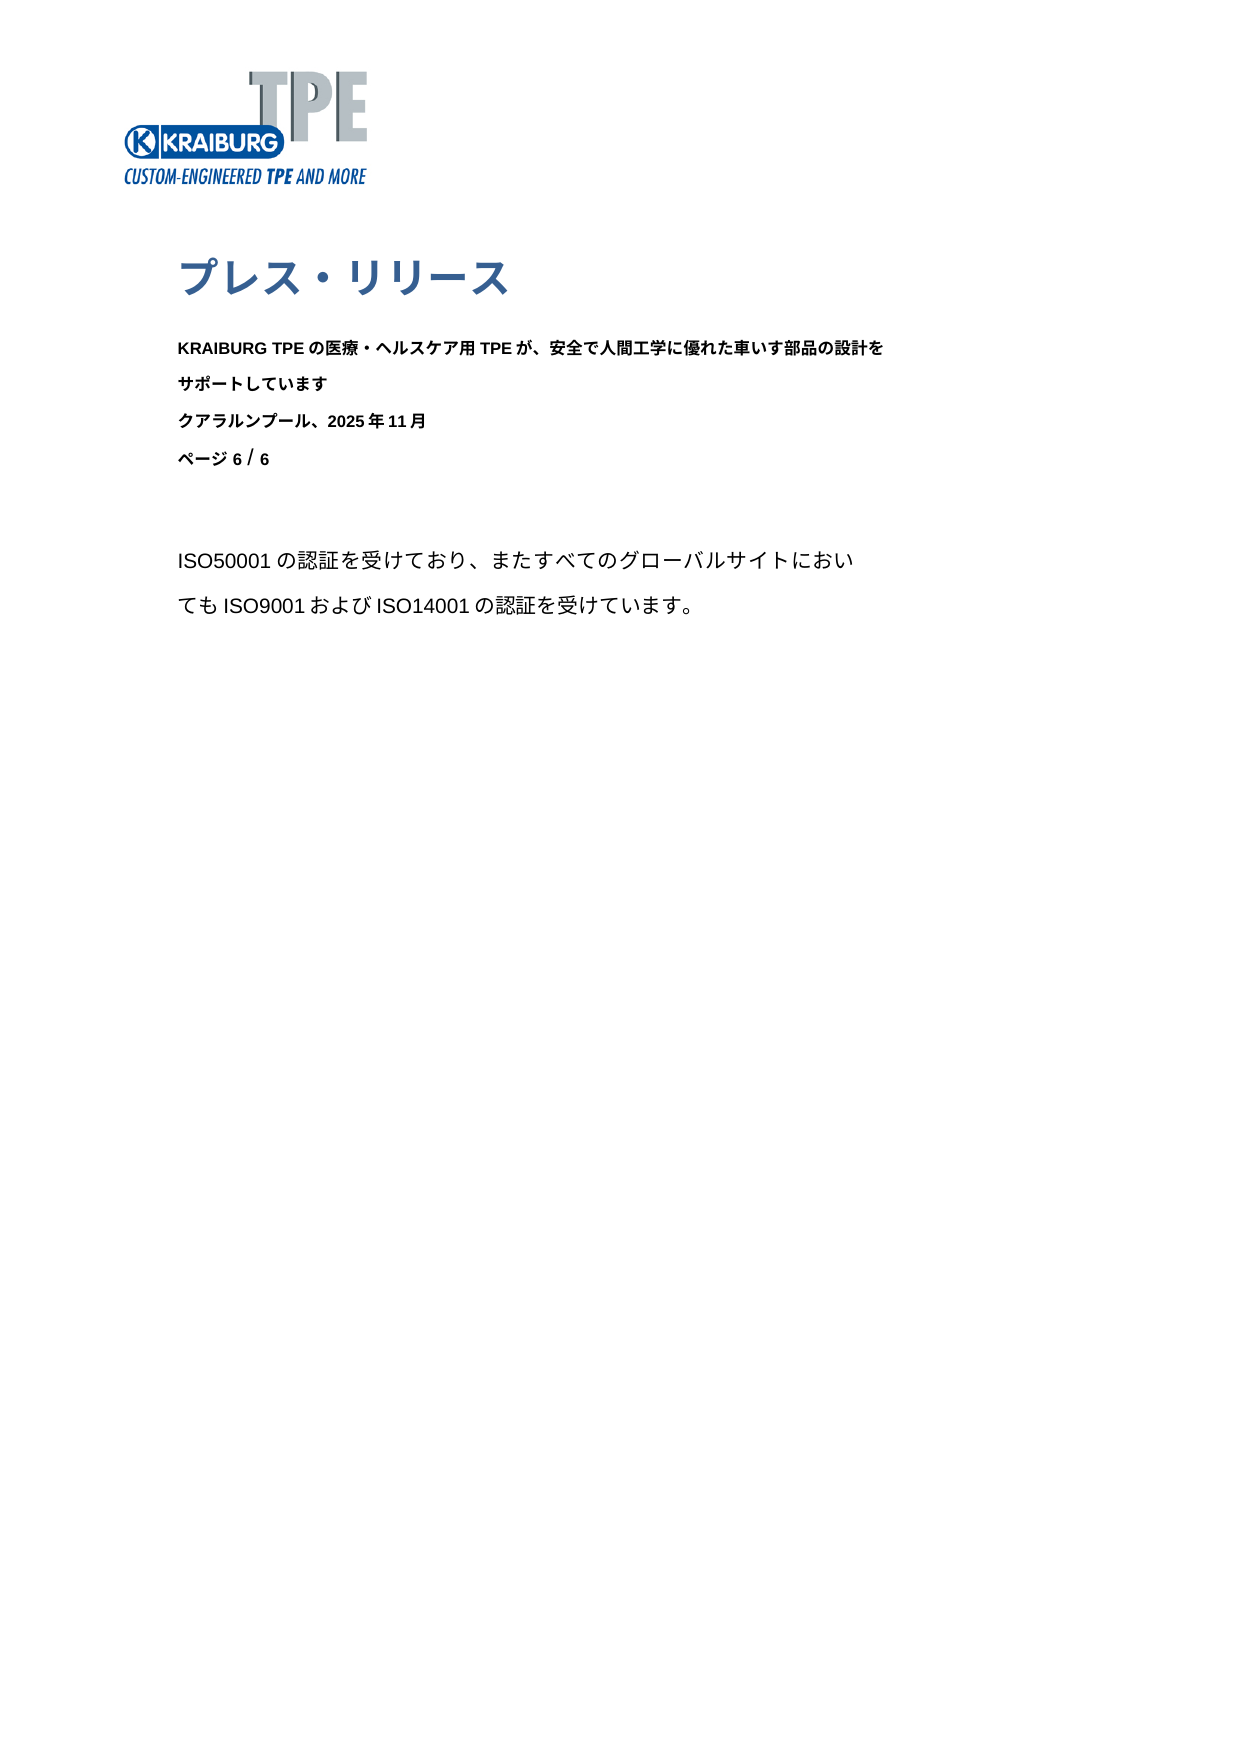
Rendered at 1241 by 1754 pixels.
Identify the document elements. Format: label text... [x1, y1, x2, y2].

picture [112, 55, 379, 200]
